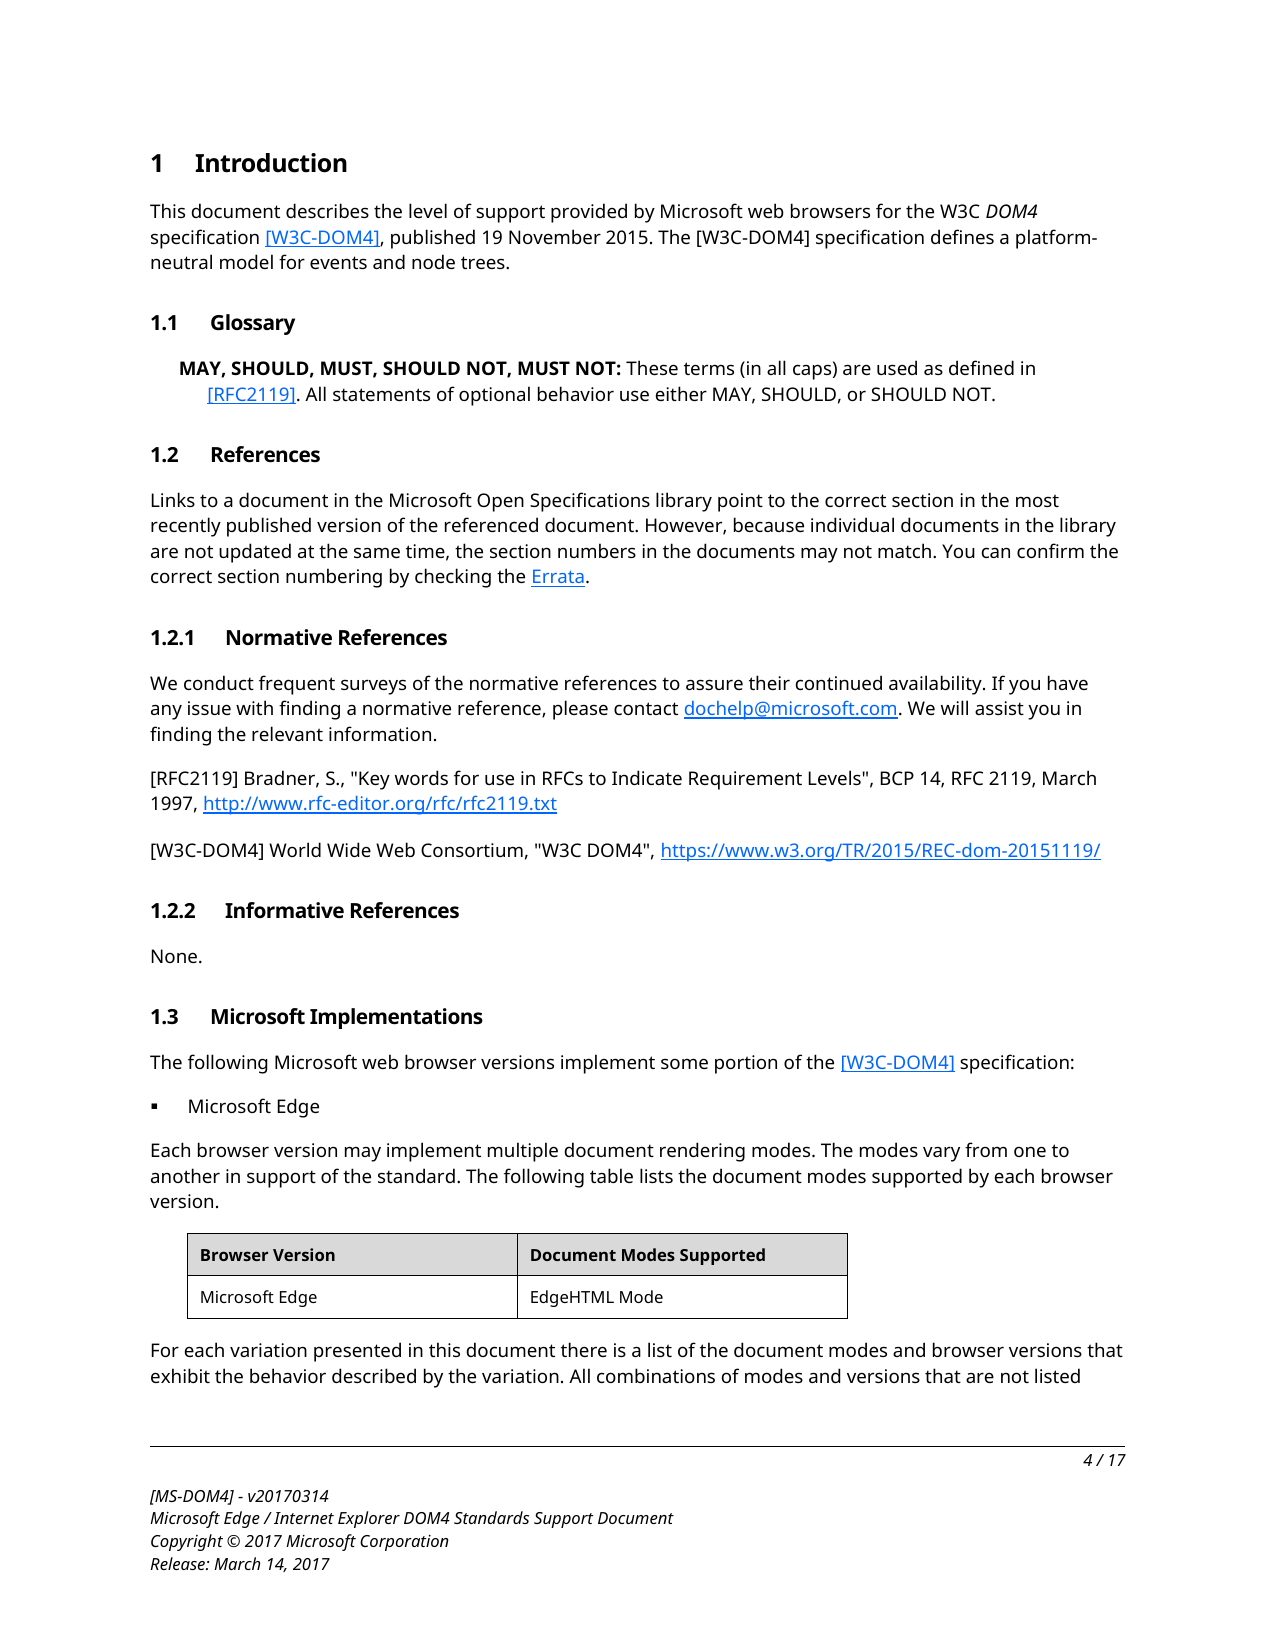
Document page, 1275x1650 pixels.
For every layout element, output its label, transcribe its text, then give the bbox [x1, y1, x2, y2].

text We conduct frequent surveys of the normative references to assure their continued availability. If you have any issue with finding a normative reference, please contact dochelp@microsoft.com. We will assist you in finding the relevant information. [150, 670, 1125, 746]
text Links to a document in the Microsoft Open Specifications library point to the correct section in the most recently published version of the referenced document. However, because individual documents in the library are not updated at the same time, the section numbers in the documents may not match. You can confirm the correct section numbering by checking the Errata. [150, 487, 1125, 589]
subtitle Introduction [150, 146, 1125, 180]
subtitle Glossary [150, 308, 1125, 337]
text Each browser version may implement multiple document rendering modes. The modes vary from one to another in support of the standard. The following table lists the document modes supported by each browser version. [150, 1138, 1125, 1214]
table_cell Microsoft Edge [188, 1276, 517, 1318]
subtitle Informative References [150, 896, 1125, 924]
table_cell EdgeHTML Mode [518, 1276, 847, 1318]
text [W3C-DOM4] World Wide Web Consortium, "W3C DOM4", https://www.w3.org/TR/2015/REC-dom-20151119/ [150, 837, 1125, 863]
text None. [150, 943, 1125, 969]
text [150, 1337, 1125, 1388]
text [RFC2119] Bradner, S., "Key words for use in RFCs to Indicate Requirement Levels", BCP 14, RFC 2119, March 1997, http://www.rfc-editor.org/rfc/rfc2119.txt [150, 765, 1125, 816]
table_header Browser Version [188, 1234, 517, 1275]
text MAY, SHOULD, MUST, SHOULD NOT, MUST NOT: These terms (in all caps) are used as defined in [RFC2119]. All statements of optional behavior use either MAY, SHOULD, or SHOULD NOT. [178, 356, 1125, 407]
text The following Microsoft web browser versions implement some portion of the [W3C-DOM4] specification: [150, 1049, 1125, 1075]
subtitle Normative References [150, 623, 1125, 651]
subtitle References [150, 440, 1125, 468]
table_header Document Modes Supported [518, 1234, 847, 1275]
text This document describes the level of support provided by Microsoft web browsers for the W3C DOM4 specification [W3C-DOM4], published 19 November 2015. The [W3C-DOM4] specification defines a platform-neutral model for events and node trees. [150, 199, 1125, 275]
subtitle Microsoft Implementations [150, 1002, 1125, 1030]
list Microsoft Edge [150, 1093, 1125, 1119]
